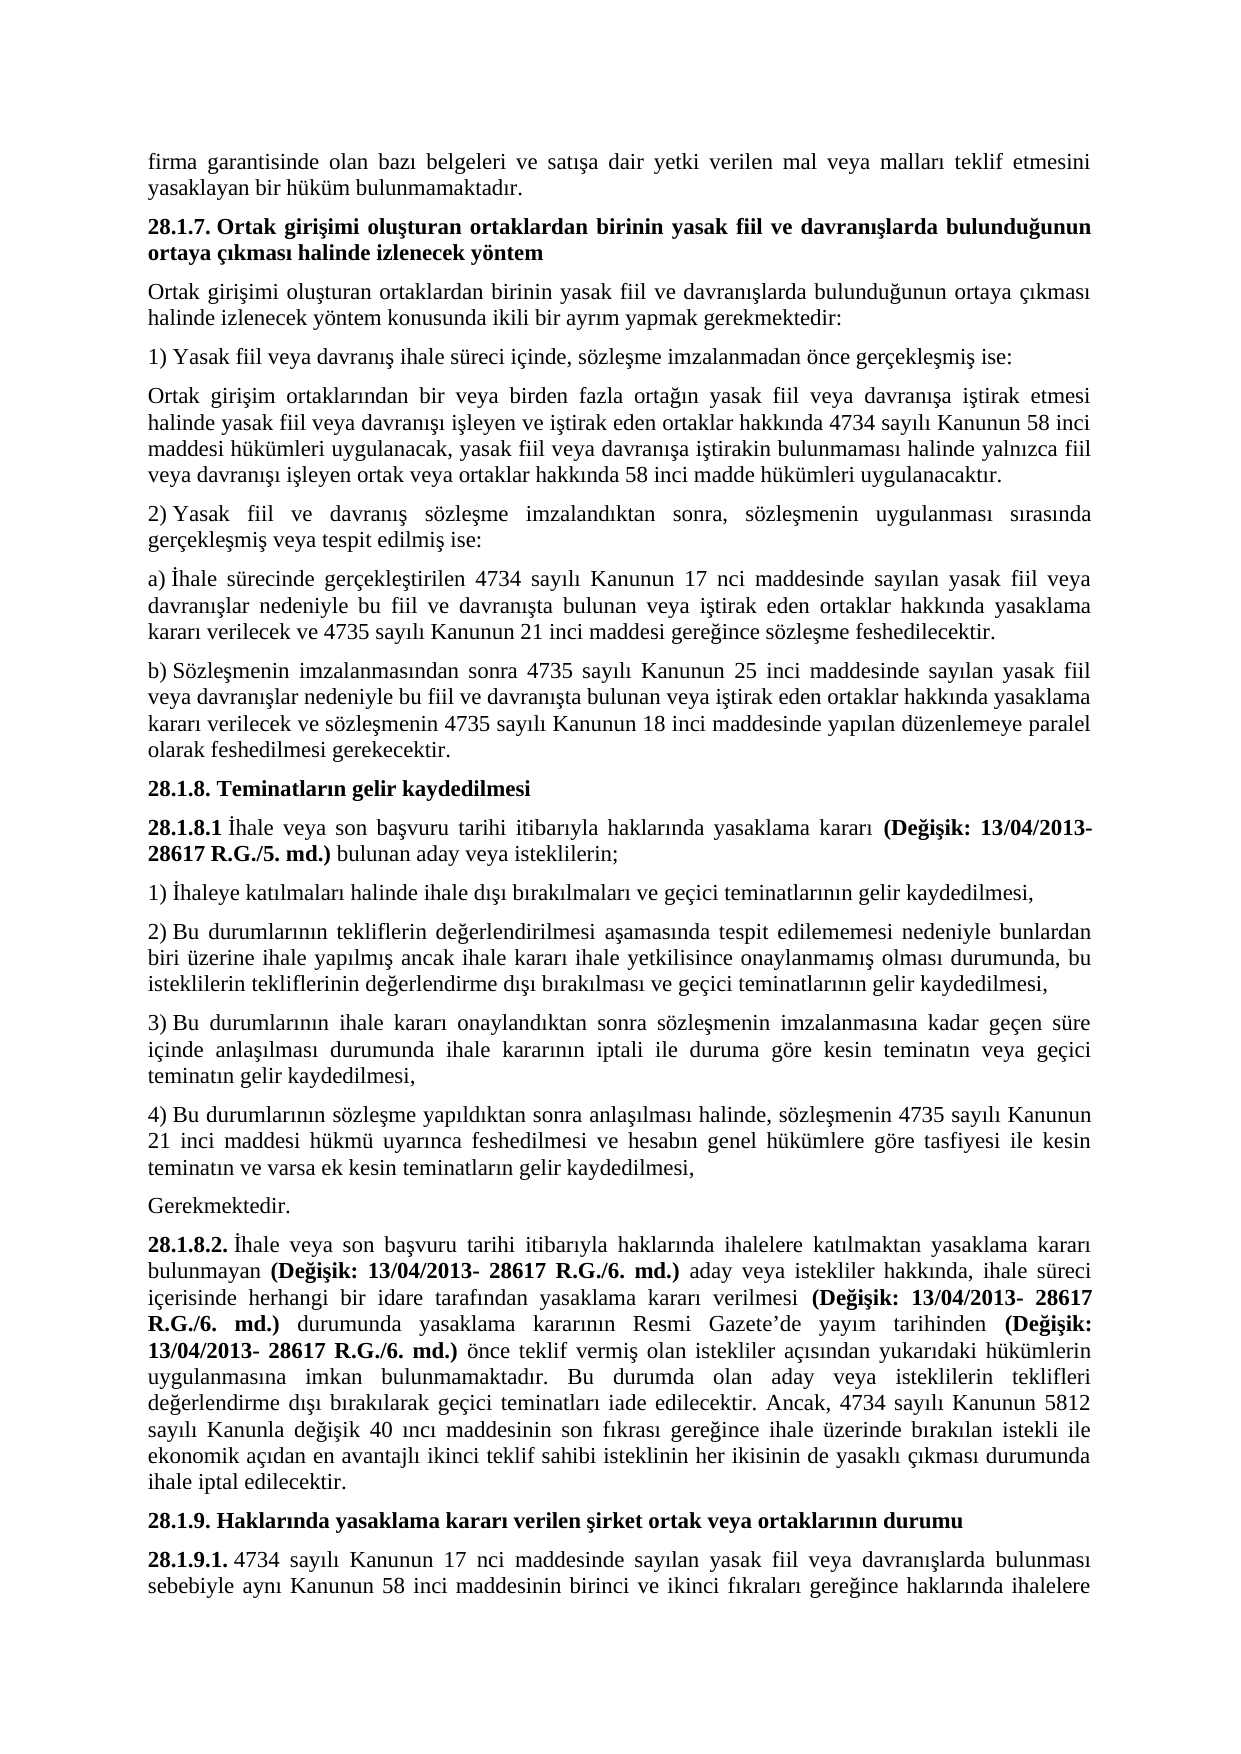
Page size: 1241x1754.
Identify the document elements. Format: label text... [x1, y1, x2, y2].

text Ortak girişimi oluşturan ortaklardan birinin yasak fiil ve davranışlarda bulunduğunun ortaya çıkması halinde izlenecek yöntem konusunda ikili bir ayrım yapmak gerekmektedir: [148, 278, 1092, 331]
text 1) İhaleye katılmaları halinde ihale dışı bırakılmaları ve geçici teminatlarının gelir kaydedilmesi, [148, 879, 1092, 905]
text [148, 1546, 1092, 1599]
text 1) Yasak fiil veya davranış ihale süreci içinde, sözleşme imzalanmadan önce gerçekleşmiş ise: [148, 343, 1092, 370]
text b) Sözleşmenin imzalanmasından sonra 4735 sayılı Kanunun 25 inci maddesinde sayılan yasak fiil veya davranışlar nedeniyle bu fiil ve davranışta bulunan veya iştirak eden ortaklar hakkında yasaklama kararı verilecek ve sözleşmenin 4735 sayılı Kanunun 18 inci maddesinde yapılan düzenlemeye paralel olarak feshedilmesi gerekecektir. [148, 657, 1092, 762]
text 28.1.8. Teminatların gelir kaydedilmesi [148, 775, 1092, 801]
text 2) Yasak fiil ve davranış sözleşme imzalandıktan sonra, sözleşmenin uygulanması sırasında gerçekleşmiş veya tespit edilmiş ise: [148, 500, 1092, 553]
text Gerekmektedir. [148, 1192, 1092, 1219]
text 4) Bu durumlarının sözleşme yapıldıktan sonra anlaşılması halinde, sözleşmenin 4735 sayılı Kanunun 21 inci maddesi hükmü uyarınca feshedilmesi ve hesabın genel hükümlere göre tasfiyesi ile kesin teminatın ve varsa ek kesin teminatların gelir kaydedilmesi, [148, 1101, 1092, 1180]
text 28.1.7. Ortak girişimi oluşturan ortaklardan birinin yasak fiil ve davranışlarda bulunduğunun ortaya çıkması halinde izlenecek yöntem [148, 213, 1092, 266]
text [148, 148, 1092, 200]
text 3) Bu durumlarının ihale kararı onaylandıktan sonra sözleşmenin imzalanmasına kadar geçen süre içinde anlaşılması durumunda ihale kararının iptali ile duruma göre kesin teminatın veya geçici teminatın gelir kaydedilmesi, [148, 1009, 1092, 1088]
text Ortak girişim ortaklarından bir veya birden fazla ortağın yasak fiil veya davranışa iştirak etmesi halinde yasak fiil veya davranışı işleyen ve iştirak eden ortaklar hakkında 4734 sayılı Kanunun 58 inci maddesi hükümleri uygulanacak, yasak fiil veya davranışa iştirakin bulunmaması halinde yalnızca fiil veya davranışı işleyen ortak veya ortaklar hakkında 58 inci madde hükümleri uygulanacaktır. [148, 382, 1092, 488]
text 28.1.8.1 İhale veya son başvuru tarihi itibarıyla haklarında yasaklama kararı (Değişik: 13/04/2013- 28617 R.G./5. md.) bulunan aday veya isteklilerin; [148, 814, 1092, 866]
text 28.1.9. Haklarında yasaklama kararı verilen şirket ortak veya ortaklarının durumu [148, 1507, 1092, 1534]
text 28.1.8.2. İhale veya son başvuru tarihi itibarıyla haklarında ihalelere katılmaktan yasaklama kararı bulunmayan (Değişik: 13/04/2013- 28617 R.G./6. md.) aday veya istekliler hakkında, ihale süreci içerisinde herhangi bir idare tarafından yasaklama kararı verilmesi (Değişik: 13/04/2013- 28617 R.G./6. md.) durumunda yasaklama kararının Resmi Gazete’de yayım tarihinden (Değişik: 13/04/2013- 28617 R.G./6. md.) önce teklif vermiş olan istekliler açısından yukarıdaki hükümlerin uygulanmasına imkan bulunmamaktadır. Bu durumda olan aday veya isteklilerin teklifleri değerlendirme dışı bırakılarak geçici teminatları iade edilecektir. Ancak, 4734 sayılı Kanunun 5812 sayılı Kanunla değişik 40 ıncı maddesinin son fıkrası gereğince ihale üzerinde bırakılan istekli ile ekonomik açıdan en avantajlı ikinci teklif sahibi isteklinin her ikisinin de yasaklı çıkması durumunda ihale iptal edilecektir. [148, 1231, 1092, 1495]
text a) İhale sürecinde gerçekleştirilen 4734 sayılı Kanunun 17 nci maddesinde sayılan yasak fiil veya davranışlar nedeniyle bu fiil ve davranışta bulunan veya iştirak eden ortaklar hakkında yasaklama kararı verilecek ve 4735 sayılı Kanunun 21 inci maddesi gereğince sözleşme feshedilecektir. [148, 565, 1092, 644]
text 2) Bu durumlarının tekliflerin değerlendirilmesi aşamasında tespit edilememesi nedeniyle bunlardan biri üzerine ihale yapılmış ancak ihale kararı ihale yetkilisince onaylanmamış olması durumunda, bu isteklilerin tekliflerinin değerlendirme dışı bırakılması ve geçici teminatlarının gelir kaydedilmesi, [148, 918, 1092, 997]
